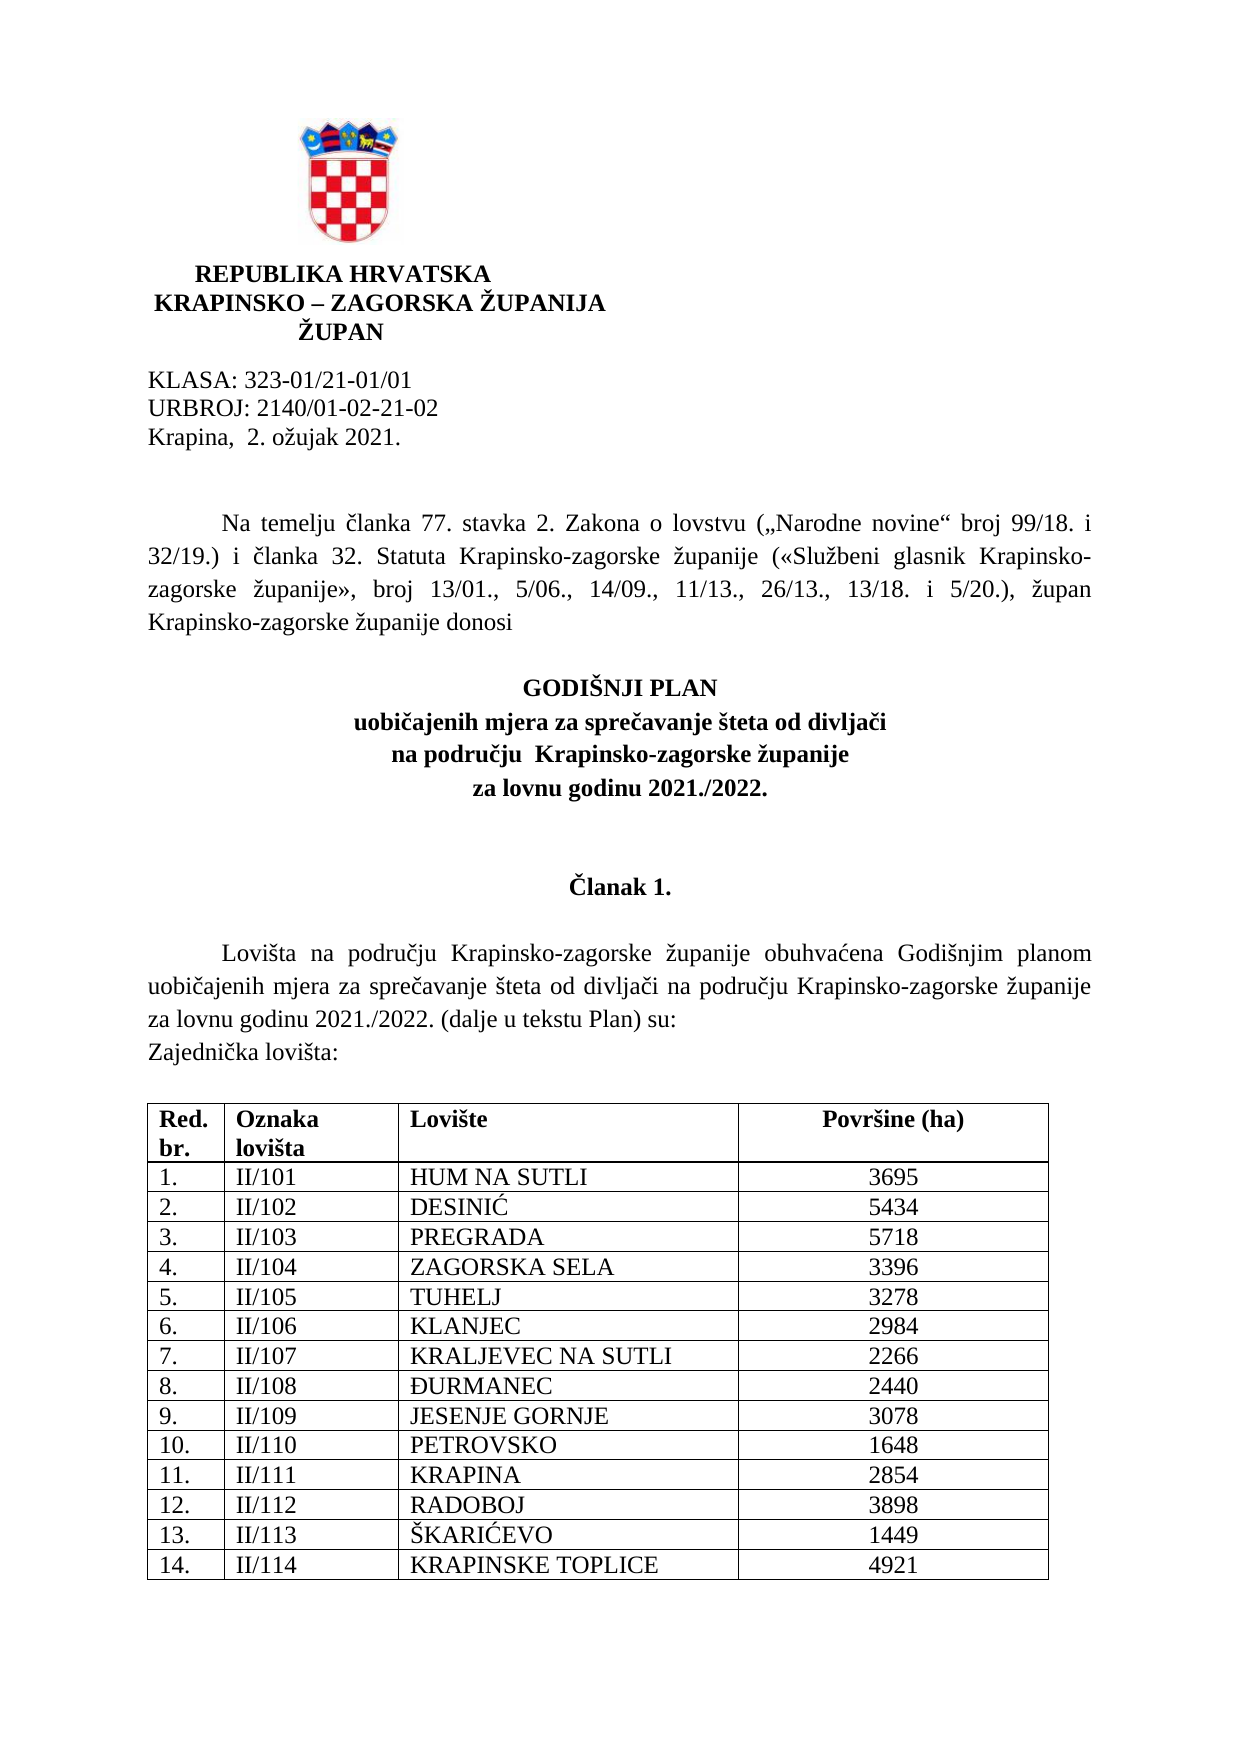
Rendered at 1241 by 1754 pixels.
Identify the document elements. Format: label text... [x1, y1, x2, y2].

table_cell II/103 [225, 1222, 398, 1251]
table_cell 2984 [739, 1311, 1048, 1340]
table_cell HUM NA SUTLI [399, 1163, 738, 1191]
table_cell II/104 [225, 1252, 398, 1281]
table_cell 1. [148, 1163, 224, 1191]
table_cell II/113 [225, 1520, 398, 1549]
table_header Površine (ha) [739, 1104, 1048, 1161]
table_cell II/112 [225, 1490, 398, 1519]
text Lovišta na području Krapinsko-zagorske županije obuhvaćena Godišnjim planom uobičajenih mjera za sprečavanje šteta od divljači na području Krapinsko-zagorske županije za lovnu godinu 2021./2022. (dalje u tekstu Plan) su: [148, 938, 1093, 1032]
table_cell 3695 [739, 1163, 1048, 1191]
table_cell 14. [148, 1550, 224, 1578]
text na području Krapinsko-zagorske županije [148, 739, 1093, 768]
table_cell II/114 [225, 1550, 398, 1578]
text KRAPINSKO – ZAGORSKA ŽUPANIJA [148, 288, 1093, 317]
table_header Oznaka lovišta [225, 1104, 398, 1161]
table_cell 7. [148, 1341, 224, 1370]
table_cell 4. [148, 1252, 224, 1281]
table_cell II/109 [225, 1401, 398, 1429]
table_cell 4921 [739, 1550, 1048, 1578]
table_cell 8. [148, 1371, 224, 1400]
table_cell II/106 [225, 1311, 398, 1340]
table_cell ĐURMANEC [399, 1371, 738, 1400]
table_cell 5718 [739, 1222, 1048, 1251]
text GODIŠNJI PLAN [148, 673, 1093, 702]
table_cell 13. [148, 1520, 224, 1549]
table_cell ZAGORSKA SELA [399, 1252, 738, 1281]
table_cell KLANJEC [399, 1311, 738, 1340]
text URBROJ: 2140/01-02-21-02 [148, 393, 1093, 422]
table_cell 9. [148, 1401, 224, 1429]
table_cell II/110 [225, 1431, 398, 1459]
table_cell 3078 [739, 1401, 1048, 1429]
table_cell II/111 [225, 1460, 398, 1489]
table_cell RADOBOJ [399, 1490, 738, 1519]
table_cell II/102 [225, 1192, 398, 1221]
table_cell 3396 [739, 1252, 1048, 1281]
table_cell JESENJE GORNJE [399, 1401, 738, 1429]
table_cell TUHELJ [399, 1282, 738, 1310]
table_cell KRAPINSKE TOPLICE [399, 1550, 738, 1578]
text Krapina, 2. ožujak 2021. [148, 422, 1093, 451]
table_cell II/108 [225, 1371, 398, 1400]
table_cell 5. [148, 1282, 224, 1310]
table_cell PREGRADA [399, 1222, 738, 1251]
text Zajednička lovišta: [148, 1037, 1093, 1066]
table_cell 3278 [739, 1282, 1048, 1310]
table_cell II/101 [225, 1163, 398, 1191]
text uobičajenih mjera za sprečavanje šteta od divljači [148, 707, 1093, 735]
table_cell 1648 [739, 1431, 1048, 1459]
table_cell 3. [148, 1222, 224, 1251]
text Članak 1. [148, 872, 1093, 900]
table_cell 2854 [739, 1460, 1048, 1489]
table_cell KRALJEVEC NA SUTLI [399, 1341, 738, 1370]
table_cell 2266 [739, 1341, 1048, 1370]
table_cell 2. [148, 1192, 224, 1221]
table_cell II/105 [225, 1282, 398, 1310]
table_cell 1449 [739, 1520, 1048, 1549]
table_cell DESINIĆ [399, 1192, 738, 1221]
table_header Red. br. [148, 1104, 224, 1161]
table_cell 6. [148, 1311, 224, 1340]
text KLASA: 323-01/21-01/01 [148, 365, 1093, 393]
table_cell 3898 [739, 1490, 1048, 1519]
table_cell 2440 [739, 1371, 1048, 1400]
table_cell KRAPINA [399, 1460, 738, 1489]
table_cell 12. [148, 1490, 224, 1519]
text Na temelju članka 77. stavka 2. Zakona o lovstvu („Narodne novine“ broj 99/18. i 32/19.) i članka 32. Statuta Krapinsko-zagorske županije («Službeni glasnik Krapinsko-zagorske županije», broj 13/01., 5/06., 14/09., 11/13., 26/13., 13/18. i 5/20.), župan Krapinsko-zagorske županije donosi [148, 508, 1093, 636]
table_cell PETROVSKO [399, 1431, 738, 1459]
table_cell II/107 [225, 1341, 398, 1370]
table_cell 11. [148, 1460, 224, 1489]
table_cell 5434 [739, 1192, 1048, 1221]
picture [297, 118, 404, 245]
text REPUBLIKA HRVATSKA [148, 259, 1093, 288]
table_cell ŠKARIĆEVO [399, 1520, 738, 1549]
table_header Lovište [399, 1104, 738, 1161]
text ŽUPAN [148, 317, 1093, 346]
table_cell 10. [148, 1431, 224, 1459]
text za lovnu godinu 2021./2022. [148, 773, 1093, 801]
